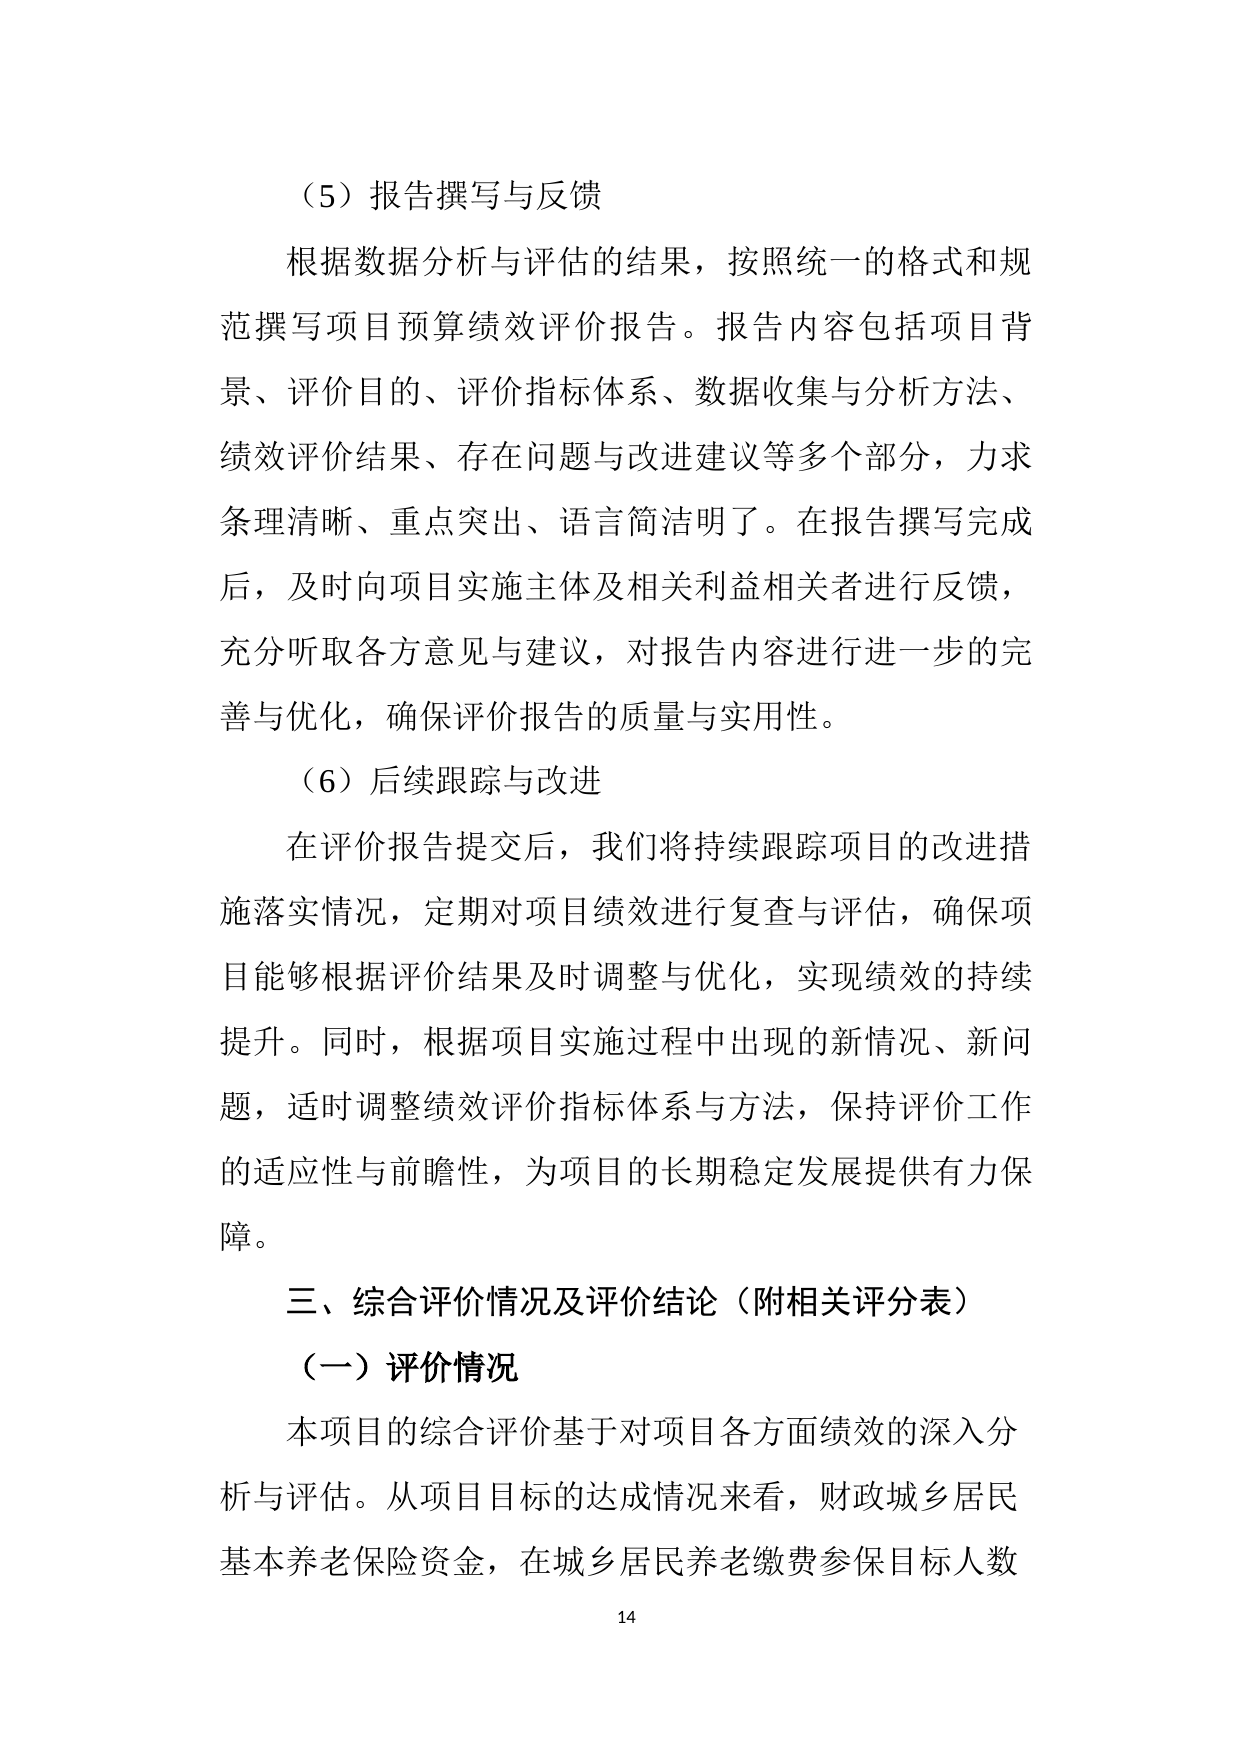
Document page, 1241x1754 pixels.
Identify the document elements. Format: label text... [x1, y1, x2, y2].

text （5）报告撰写与反馈 [218, 162, 1033, 227]
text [218, 1397, 1033, 1592]
text （6）后续跟踪与改进 [218, 747, 1033, 812]
text 在评价报告提交后，我们将持续跟踪项目的改进措施落实情况，定期对项目绩效进行复查与评估，确保项目能够根据评价结果及时调整与优化，实现绩效的持续提升。同时，根据项目实施过程中出现的新情况、新问题，适时调整绩效评价指标体系与方法，保持评价工作的适应性与前瞻性，为项目的长期稳定发展提供有力保障。 [218, 812, 1033, 1267]
title （一）评价情况 [218, 1332, 1033, 1397]
text 根据数据分析与评估的结果，按照统一的格式和规范撰写项目预算绩效评价报告。报告内容包括项目背景、评价目的、评价指标体系、数据收集与分析方法、绩效评价结果、存在问题与改进建议等多个部分，力求条理清晰、重点突出、语言简洁明了。在报告撰写完成后，及时向项目实施主体及相关利益相关者进行反馈，充分听取各方意见与建议，对报告内容进行进一步的完善与优化，确保评价报告的质量与实用性。 [218, 227, 1033, 747]
list 综合评价情况及评价结论（附相关评分表） [218, 1267, 1033, 1332]
